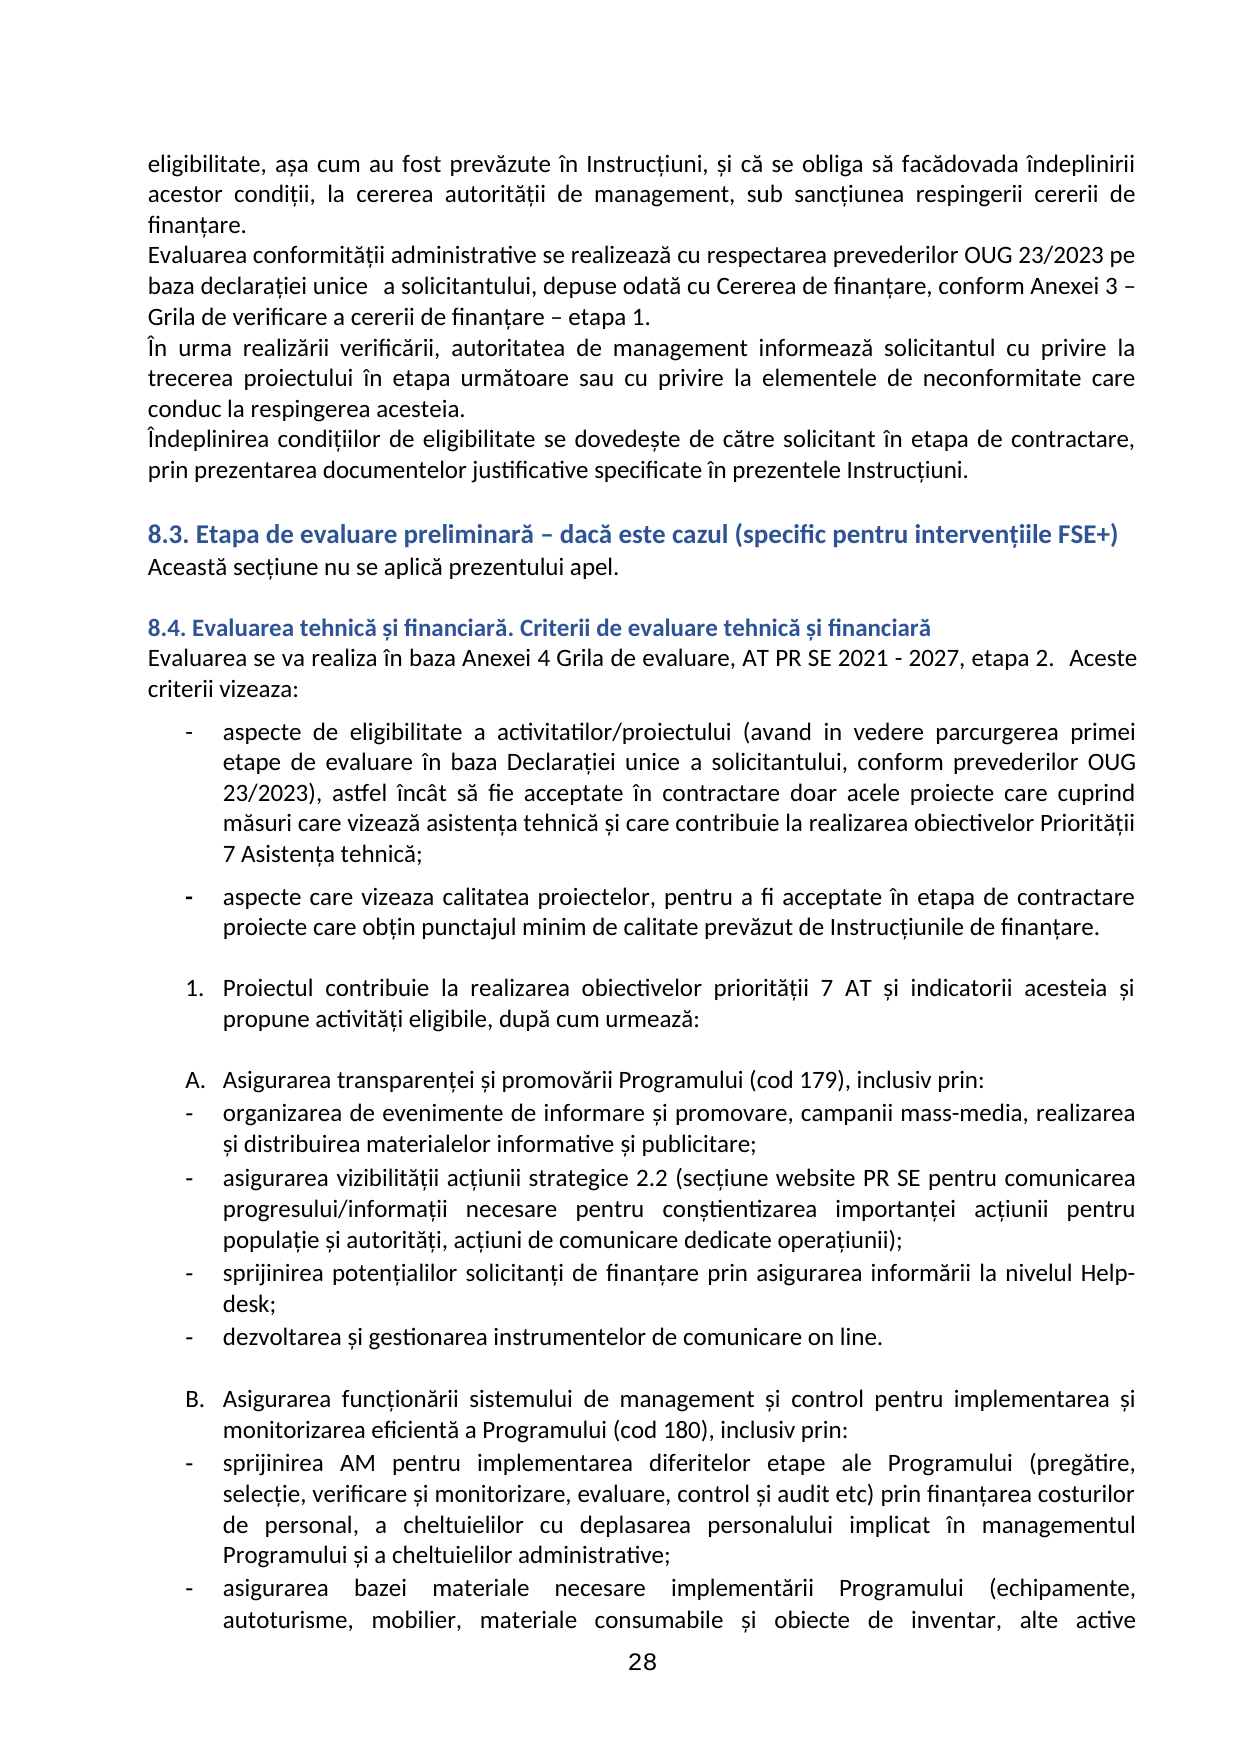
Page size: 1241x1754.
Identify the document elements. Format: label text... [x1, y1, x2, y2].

list Proiectul contribuie la realizarea obiectivelor priorității 7 AT și indicatorii acesteia și propune activități eligibile, după cum urmează: [185, 972, 1137, 1033]
text Îndeplinirea condițiilor de eligibilitate se dovedește de către solicitant în etapa de contractare, prin prezentarea documentelor justificative specificate în prezentele Instrucțiuni. [148, 424, 1137, 485]
list sprijinirea potențialilor solicitanți de finanțare prin asigurarea informării la nivelul Help-desk; [185, 1254, 1137, 1319]
text Evaluarea se va realiza în baza Anexei 4 Grila de evaluare, AT PR SE 2021 - 2027, etapa 2. Aceste criterii vizeaza: [148, 642, 1137, 703]
list asigurarea vizibilității acțiunii strategice 2.2 (secțiune website PR SE pentru comunicarea progresului/informații necesare pentru conștientizarea importanței acțiunii pentru populație și autorități, acțiuni de comunicare dedicate operațiunii); [185, 1159, 1137, 1254]
text În urma realizării verificării, autoritatea de management informează solicitantul cu privire la trecerea proiectului în etapa următoare sau cu privire la elementele de neconformitate care conduc la respingerea acesteia. [148, 332, 1137, 424]
list aspecte care vizeaza calitatea proiectelor, pentru a fi acceptate în etapa de contractare proiecte care obțin punctajul minim de calitate prevăzut de Instrucțiunile de finanțare. [185, 881, 1137, 942]
text Această secțiune nu se aplică prezentului apel. [148, 551, 1137, 581]
list Asigurarea funcționării sistemului de management și control pentru implementarea și monitorizarea eficientă a Programului (cod 180), inclusiv prin: [185, 1383, 1137, 1444]
list Asigurarea transparenței și promovării Programului (cod 179), inclusiv prin: [185, 1064, 1137, 1094]
list aspecte de eligibilitate a activitatilor/proiectului (avand in vedere parcurgerea primei etape de evaluare în baza Declarației unice a solicitantului, conform prevederilor OUG 23/2023), astfel încât să fie acceptate în contractare doar acele proiecte care cuprind măsuri care vizează asistența tehnică și care contribuie la realizarea obiectivelor Priorității 7 Asistența tehnică; [185, 716, 1137, 868]
list sprijinirea AM pentru implementarea diferitelor etape ale Programului (pregătire, selecție, verificare și monitorizare, evaluare, control și audit etc) prin finanțarea costurilor de personal, a cheltuielilor cu deplasarea personalului implicat în managementul Programului și a cheltuielilor administrative; [185, 1444, 1137, 1570]
subtitle 8.3. Etapa de evaluare preliminară – dacă este cazul (specific pentru intervențiile FSE+) [148, 518, 1137, 551]
text Evaluarea conformității administrative se realizează cu respectarea prevederilor OUG 23/2023 pe baza declarației unice a solicitantului, depuse odată cu Cererea de finanțare, conform Anexei 3 – Grila de verificare a cererii de finanțare – etapa 1. [148, 239, 1137, 332]
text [148, 148, 1137, 239]
list organizarea de evenimente de informare și promovare, campanii mass-media, realizarea şi distribuirea materialelor informative şi publicitare; [185, 1094, 1137, 1159]
subtitle 8.4. Evaluarea tehnică și financiară. Criterii de evaluare tehnică și financiară [148, 612, 1137, 642]
list dezvoltarea și gestionarea instrumentelor de comunicare on line. [185, 1319, 1137, 1353]
